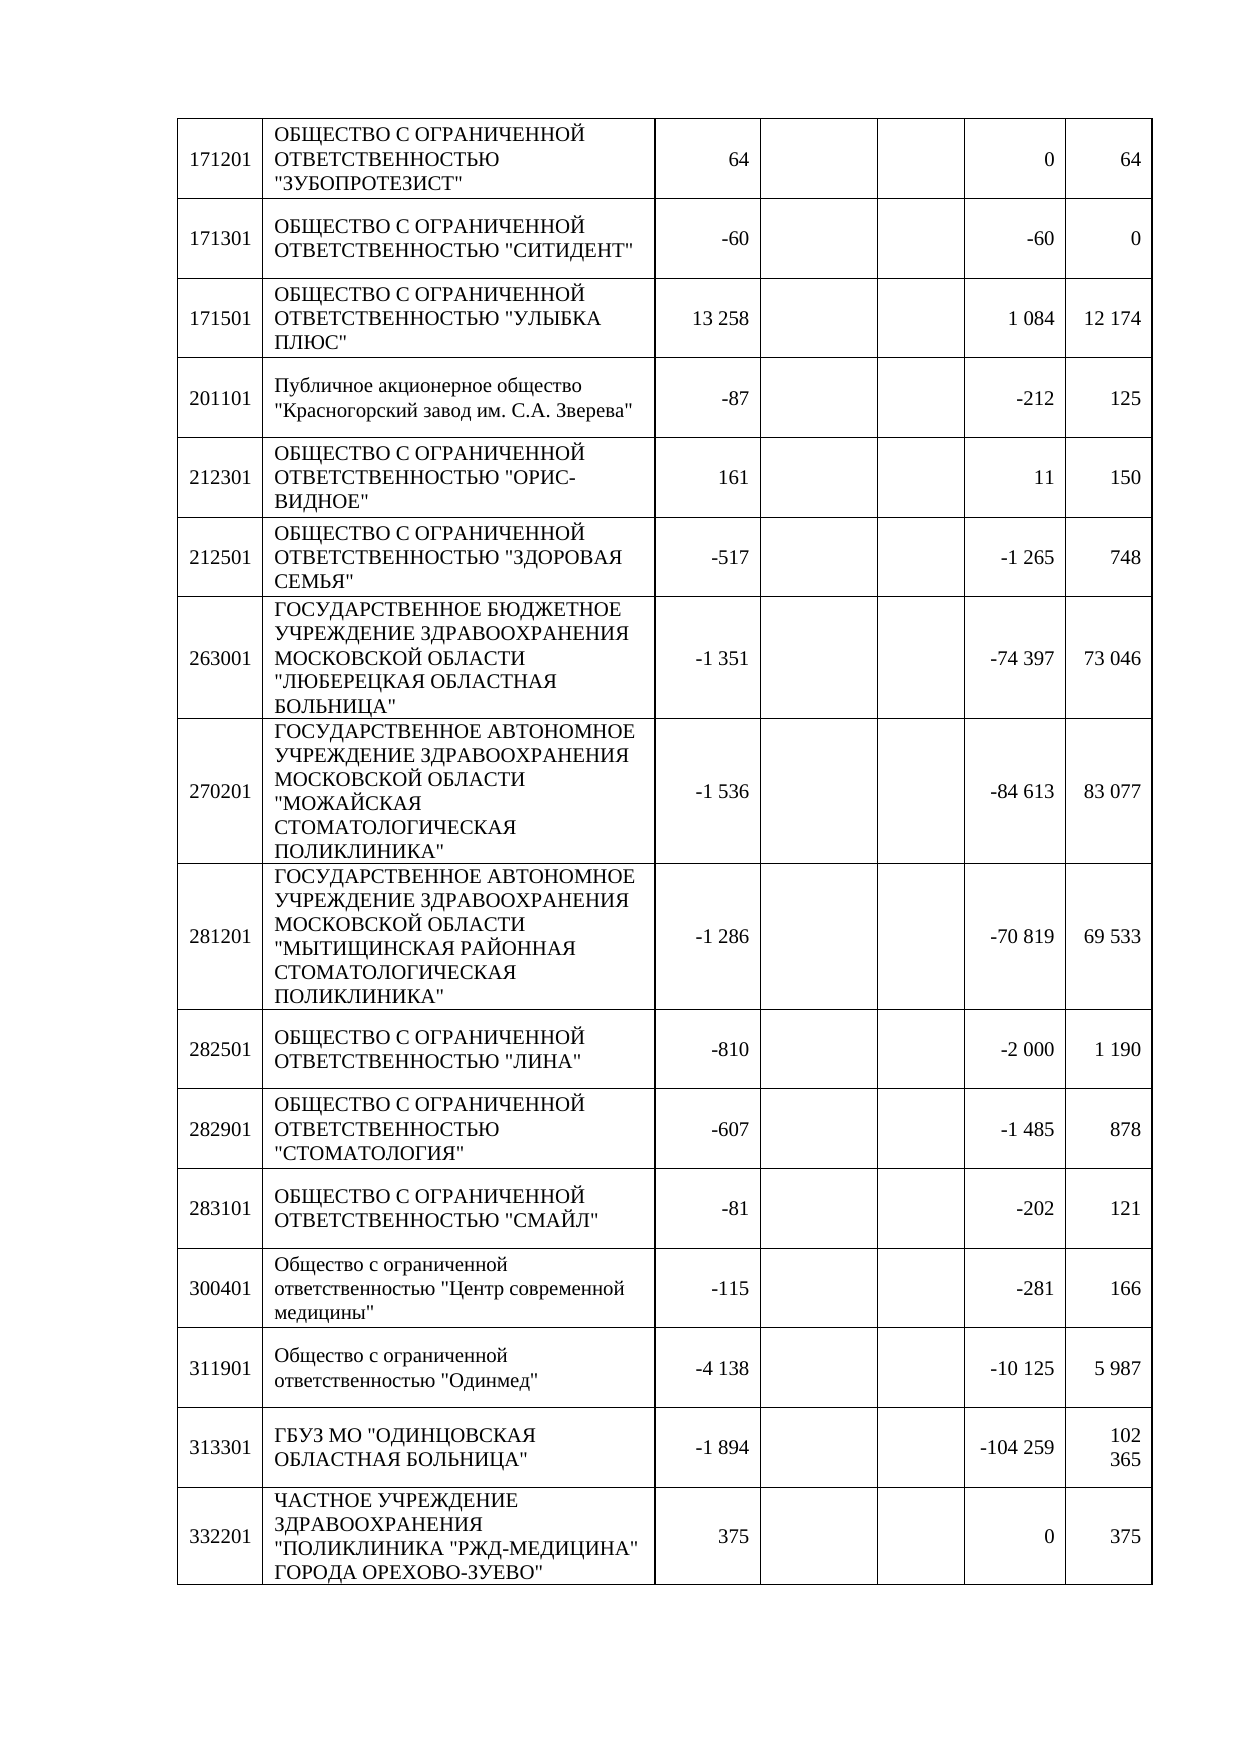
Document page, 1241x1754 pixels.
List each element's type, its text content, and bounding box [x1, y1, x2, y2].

table_cell 5 987 [1066, 1328, 1151, 1407]
table_cell 201101 [178, 358, 262, 437]
table_cell 270201 [178, 719, 262, 863]
table_cell 281201 [178, 864, 262, 1008]
table_cell [761, 1089, 877, 1168]
table_cell 11 [965, 438, 1065, 517]
table_cell 150 [1066, 438, 1151, 517]
table_cell ОБЩЕСТВО С ОГРАНИЧЕННОЙ ОТВЕТСТВЕННОСТЬЮ "ЗДОРОВАЯ СЕМЬЯ" [263, 518, 654, 596]
table_cell [878, 597, 964, 718]
table_cell -70 819 [965, 864, 1065, 1008]
table_cell [878, 1408, 964, 1487]
table_cell -60 [965, 199, 1065, 277]
table_cell 121 [1066, 1169, 1151, 1247]
table_cell -10 125 [965, 1328, 1065, 1407]
table_cell 64 [1066, 119, 1151, 198]
table_cell [878, 719, 964, 863]
table_cell 0 [965, 119, 1065, 198]
table_cell -202 [965, 1169, 1065, 1247]
table_cell 102 365 [1066, 1408, 1151, 1487]
table_cell [878, 358, 964, 437]
table_cell -1 485 [965, 1089, 1065, 1168]
table_cell 878 [1066, 1089, 1151, 1168]
table_cell 69 533 [1066, 864, 1151, 1008]
table_cell 282501 [178, 1010, 262, 1088]
table_cell 311901 [178, 1328, 262, 1407]
table_cell [878, 119, 964, 198]
table_cell [878, 279, 964, 357]
table_cell 83 077 [1066, 719, 1151, 863]
table_cell -87 [656, 358, 760, 437]
table_cell [761, 1010, 877, 1088]
table_cell 171201 [178, 119, 262, 198]
table_cell -74 397 [965, 597, 1065, 718]
table_cell -1 536 [656, 719, 760, 863]
table_cell ОБЩЕСТВО С ОГРАНИЧЕННОЙ ОТВЕТСТВЕННОСТЬЮ "СМАЙЛ" [263, 1169, 654, 1247]
table_cell ОБЩЕСТВО С ОГРАНИЧЕННОЙ ОТВЕТСТВЕННОСТЬЮ "СТОМАТОЛОГИЯ" [263, 1089, 654, 1168]
table_cell ОБЩЕСТВО С ОГРАНИЧЕННОЙ ОТВЕТСТВЕННОСТЬЮ "СИТИДЕНТ" [263, 199, 654, 277]
table_cell -2 000 [965, 1010, 1065, 1088]
table_cell 166 [1066, 1249, 1151, 1327]
table_cell -81 [656, 1169, 760, 1247]
table_cell [761, 1249, 877, 1327]
table_cell -212 [965, 358, 1065, 437]
table_cell [761, 119, 877, 198]
table_cell -1 286 [656, 864, 760, 1008]
table_cell [761, 1169, 877, 1247]
table_cell [878, 1089, 964, 1168]
table_cell [878, 199, 964, 277]
table_cell -810 [656, 1010, 760, 1088]
table_cell -517 [656, 518, 760, 596]
table_cell ГБУЗ МО "ОДИНЦОВСКАЯ ОБЛАСТНАЯ БОЛЬНИЦА" [263, 1408, 654, 1487]
table_cell 161 [656, 438, 760, 517]
table_cell ОБЩЕСТВО С ОГРАНИЧЕННОЙ ОТВЕТСТВЕННОСТЬЮ "ЛИНА" [263, 1010, 654, 1088]
table_cell ОБЩЕСТВО С ОГРАНИЧЕННОЙ ОТВЕТСТВЕННОСТЬЮ "ОРИС-ВИДНОЕ" [263, 438, 654, 517]
table_cell 73 046 [1066, 597, 1151, 718]
table_cell [761, 199, 877, 277]
table_cell [761, 864, 877, 1008]
table_cell 283101 [178, 1169, 262, 1247]
table_cell 212301 [178, 438, 262, 517]
table_cell 263001 [178, 597, 262, 718]
table_cell -281 [965, 1249, 1065, 1327]
table_cell 300401 [178, 1249, 262, 1327]
table_cell ГОСУДАРСТВЕННОЕ АВТОНОМНОЕ УЧРЕЖДЕНИЕ ЗДРАВООХРАНЕНИЯ МОСКОВСКОЙ ОБЛАСТИ "МЫТИЩИНСКАЯ РАЙОННАЯ СТОМАТОЛОГИЧЕСКАЯ ПОЛИКЛИНИКА" [263, 864, 654, 1008]
table_cell 0 [1066, 199, 1151, 277]
table_cell [761, 358, 877, 437]
table_cell -607 [656, 1089, 760, 1168]
table_cell ГОСУДАРСТВЕННОЕ БЮДЖЕТНОЕ УЧРЕЖДЕНИЕ ЗДРАВООХРАНЕНИЯ МОСКОВСКОЙ ОБЛАСТИ "ЛЮБЕРЕЦКАЯ ОБЛАСТНАЯ БОЛЬНИЦА" [263, 597, 654, 718]
table_cell ОБЩЕСТВО С ОГРАНИЧЕННОЙ ОТВЕТСТВЕННОСТЬЮ "УЛЫБКА ПЛЮС" [263, 279, 654, 357]
table_cell [878, 1169, 964, 1247]
table_cell ОБЩЕСТВО С ОГРАНИЧЕННОЙ ОТВЕТСТВЕННОСТЬЮ "ЗУБОПРОТЕЗИСТ" [263, 119, 654, 198]
table_cell [878, 1249, 964, 1327]
table_cell [878, 1010, 964, 1088]
table_cell Общество с ограниченной ответственностью "Центр современной медицины" [263, 1249, 654, 1327]
table_cell -104 259 [965, 1408, 1065, 1487]
table_cell [761, 1328, 877, 1407]
table_cell 13 258 [656, 279, 760, 357]
table_cell 313301 [178, 1408, 262, 1487]
table_cell ГОСУДАРСТВЕННОЕ АВТОНОМНОЕ УЧРЕЖДЕНИЕ ЗДРАВООХРАНЕНИЯ МОСКОВСКОЙ ОБЛАСТИ "МОЖАЙСКАЯ СТОМАТОЛОГИЧЕСКАЯ ПОЛИКЛИНИКА" [263, 719, 654, 863]
table_cell 0 [965, 1488, 1065, 1584]
table_cell Общество с ограниченной ответственностью "Одинмед" [263, 1328, 654, 1407]
table_cell -115 [656, 1249, 760, 1327]
table_cell 332201 [178, 1488, 262, 1584]
table_cell 212501 [178, 518, 262, 596]
table_cell [878, 864, 964, 1008]
table_cell 375 [656, 1488, 760, 1584]
table_cell Публичное акционерное общество "Красногорский завод им. С.А. Зверева" [263, 358, 654, 437]
table_cell 1 084 [965, 279, 1065, 357]
table_cell 375 [1066, 1488, 1151, 1584]
table_cell [761, 597, 877, 718]
table_cell [878, 518, 964, 596]
table_cell -4 138 [656, 1328, 760, 1407]
table_cell 1 190 [1066, 1010, 1151, 1088]
table_cell [878, 1328, 964, 1407]
table_cell 171501 [178, 279, 262, 357]
table_cell 171301 [178, 199, 262, 277]
table_cell 282901 [178, 1089, 262, 1168]
table_cell -1 265 [965, 518, 1065, 596]
table_cell [761, 719, 877, 863]
table_cell [761, 1408, 877, 1487]
table_cell [761, 438, 877, 517]
table_cell [878, 438, 964, 517]
table_cell -1 894 [656, 1408, 760, 1487]
table_cell -1 351 [656, 597, 760, 718]
table_cell 12 174 [1066, 279, 1151, 357]
table_cell 64 [656, 119, 760, 198]
table_cell 125 [1066, 358, 1151, 437]
table_cell ЧАСТНОЕ УЧРЕЖДЕНИЕ ЗДРАВООХРАНЕНИЯ "ПОЛИКЛИНИКА "РЖД-МЕДИЦИНА" ГОРОДА ОРЕХОВО-ЗУЕВО" [263, 1488, 654, 1584]
table_cell 748 [1066, 518, 1151, 596]
table_cell -60 [656, 199, 760, 277]
table_cell [761, 279, 877, 357]
table_cell [878, 1488, 964, 1584]
table_cell [761, 1488, 877, 1584]
table_cell -84 613 [965, 719, 1065, 863]
table_cell [761, 518, 877, 596]
